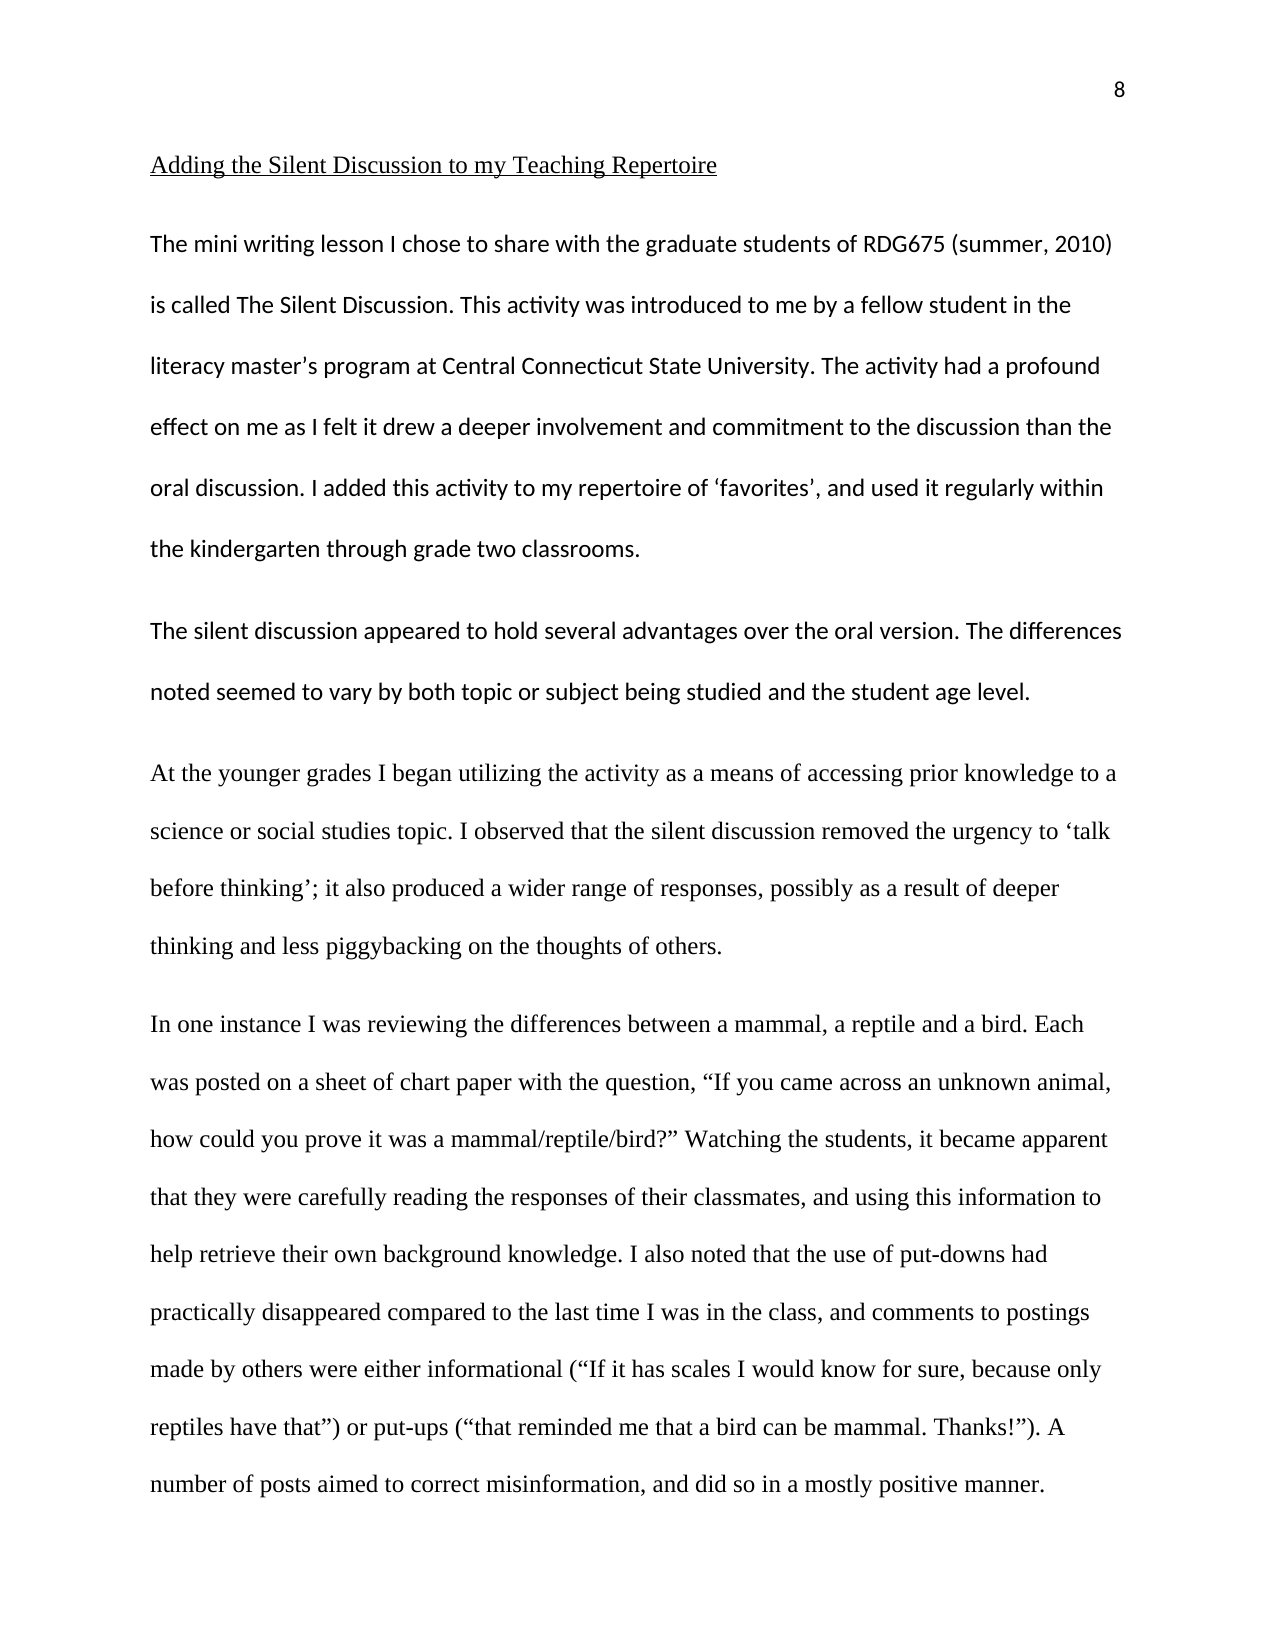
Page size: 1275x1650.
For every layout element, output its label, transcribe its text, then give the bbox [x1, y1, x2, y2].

text At the younger grades I began utilizing the activity as a means of accessing prior knowledge to a science or social studies topic. I observed that the silent discussion removed the urgency to ‘talk before thinking’; it also produced a wider range of responses, possibly as a result of deeper thinking and less piggybacking on the thoughts of others. [150, 758, 1125, 959]
text The mini writing lesson I chose to share with the graduate students of RDG675 (summer, 2010) is called The Silent Discussion. This activity was introduced to me by a fellow student in the literacy master’s program at Central Connecticut State University. The activity had a profound effect on me as I felt it drew a deeper involvement and commitment to the discussion than the oral discussion. I added this activity to my repertoire of ‘favorites’, and used it regularly within the kindergarten through grade two classrooms. [150, 228, 1125, 564]
text In one instance I was reviewing the differences between a mammal, a reptile and a bird. Each was posted on a sheet of chart paper with the question, “If you came across an unknown animal, how could you prove it was a mammal/reptile/bird?” Watching the students, it became apparent that they were carefully reading the responses of their classmates, and using this information to help retrieve their own background knowledge. I also noted that the use of put-downs had practically disappeared compared to the last time I was in the class, and comments to postings made by others were either informational (“If it has scales I would know for sure, because only reptiles have that”) or put-ups (“that reminded me that a bird can be mammal. Thanks!”). A number of posts aimed to correct misinformation, and did so in a mostly positive manner. [150, 1009, 1125, 1498]
text The silent discussion appeared to hold several advantages over the oral version. The differences noted seemed to vary by both topic or subject being studied and the student age level. [150, 615, 1125, 707]
text The silent discussion provides the opportunity to slow the discussion process, and therefore increases time to reading and writing, and thinking about the topic. Students provide deeper and more candid responses, and the possibility of negative rebuttal is diminished. Students appear to remain more engaged and focused in the ‘conversation’.Adding the Silent Discussion to my Teaching Repertoire [150, 150, 1125, 179]
